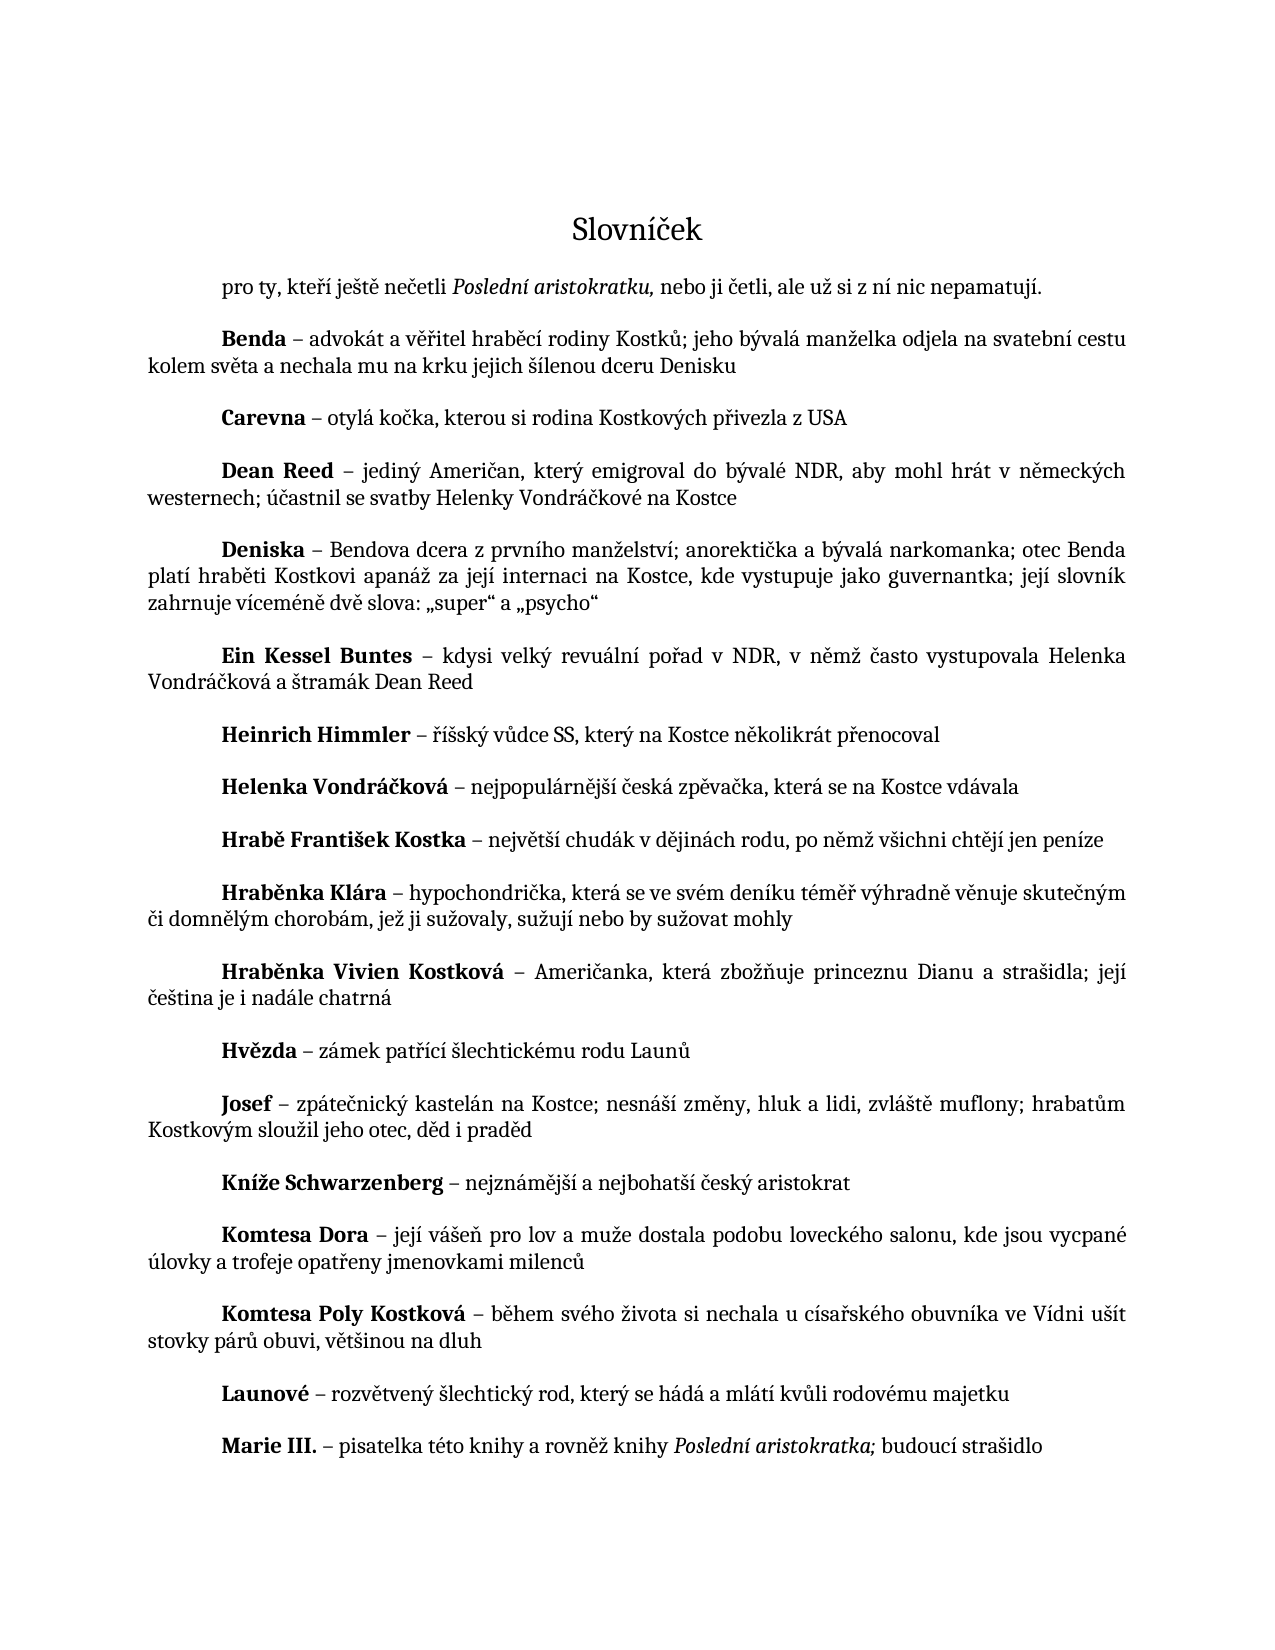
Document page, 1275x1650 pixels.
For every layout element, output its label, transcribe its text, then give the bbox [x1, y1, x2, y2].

text pro ty, kteří ještě nečetli Poslední aristokratku, nebo ji četli, ale už si z ní nic nepamatují. [148, 273, 1127, 300]
text Hvězda – zámek patřící šlechtickému rodu Launů [148, 1038, 1127, 1064]
text Kníže Schwarzenberg – nejznámější a nejbohatší český aristokrat [148, 1169, 1127, 1196]
text Helenka Vondráčková – nejpopulárnější česká zpěvačka, která se na Kostce vdávala [148, 774, 1127, 801]
text Hraběnka Vivien Kostková – Američanka, která zbožňuje princeznu Dianu a strašidla; její čeština je i nadále chatrná [148, 959, 1127, 1011]
text Komtesa Dora – její vášeň pro lov a muže dostala podobu loveckého salonu, kde jsou vycpané úlovky a trofeje opatřeny jmenovkami milenců [148, 1222, 1127, 1275]
text Josef – zpátečnický kastelán na Kostce; nesnáší změny, hluk a lidi, zvláště muflony; hrabatům Kostkovým sloužil jeho otec, děd i praděd [148, 1090, 1127, 1143]
text Benda – advokát a věřitel hraběcí rodiny Kostků; jeho bývalá manželka odjela na svatební cestu kolem světa a nechala mu na krku jejich šílenou dceru Denisku [148, 326, 1127, 379]
text Launové – rozvětvený šlechtický rod, který se hádá a mlátí kvůli rodovému majetku [148, 1380, 1127, 1407]
text Hraběnka Klára – hypochondrička, která se ve svém deníku téměř výhradně věnuje skutečným či domnělým chorobám, jež ji sužovaly, sužují nebo by sužovat mohly [148, 879, 1127, 932]
text Hrabě František Kostka – největší chudák v dějinách rodu, po němž všichni chtějí jen peníze [148, 827, 1127, 853]
text Dean Reed – jediný Američan, který emigroval do bývalé NDR, aby mohl hrát v německých westernech; účastnil se svatby Helenky Vondráčkové na Kostce [148, 458, 1127, 511]
text Carevna – otylá kočka, kterou si rodina Kostkových přivezla z USA [148, 405, 1127, 432]
text Deniska – Bendova dcera z prvního manželství; anorektička a bývalá narkomanka; otec Benda platí hraběti Kostkovi apanáž za její internaci na Kostce, kde vystupuje jako guvernantka; její slovník zahrnuje víceméně dvě slova: „super“ a „psycho“ [148, 537, 1127, 616]
text Heinrich Himmler – říšský vůdce SS, který na Kostce několikrát přenocoval [148, 721, 1127, 748]
text Komtesa Poly Kostková – během svého života si nechala u císařského obuvníka ve Vídni ušít stovky párů obuvi, většinou na dluh [148, 1301, 1127, 1354]
text Ein Kessel Buntes – kdysi velký revuální pořad v NDR, v němž často vystupovala Helenka Vondráčková a štramák Dean Reed [148, 642, 1127, 695]
text Marie III. – pisatelka této knihy a rovněž knihy Poslední aristokratka; budoucí strašidlo [148, 1433, 1127, 1459]
subtitle Slovníček [148, 210, 1127, 248]
